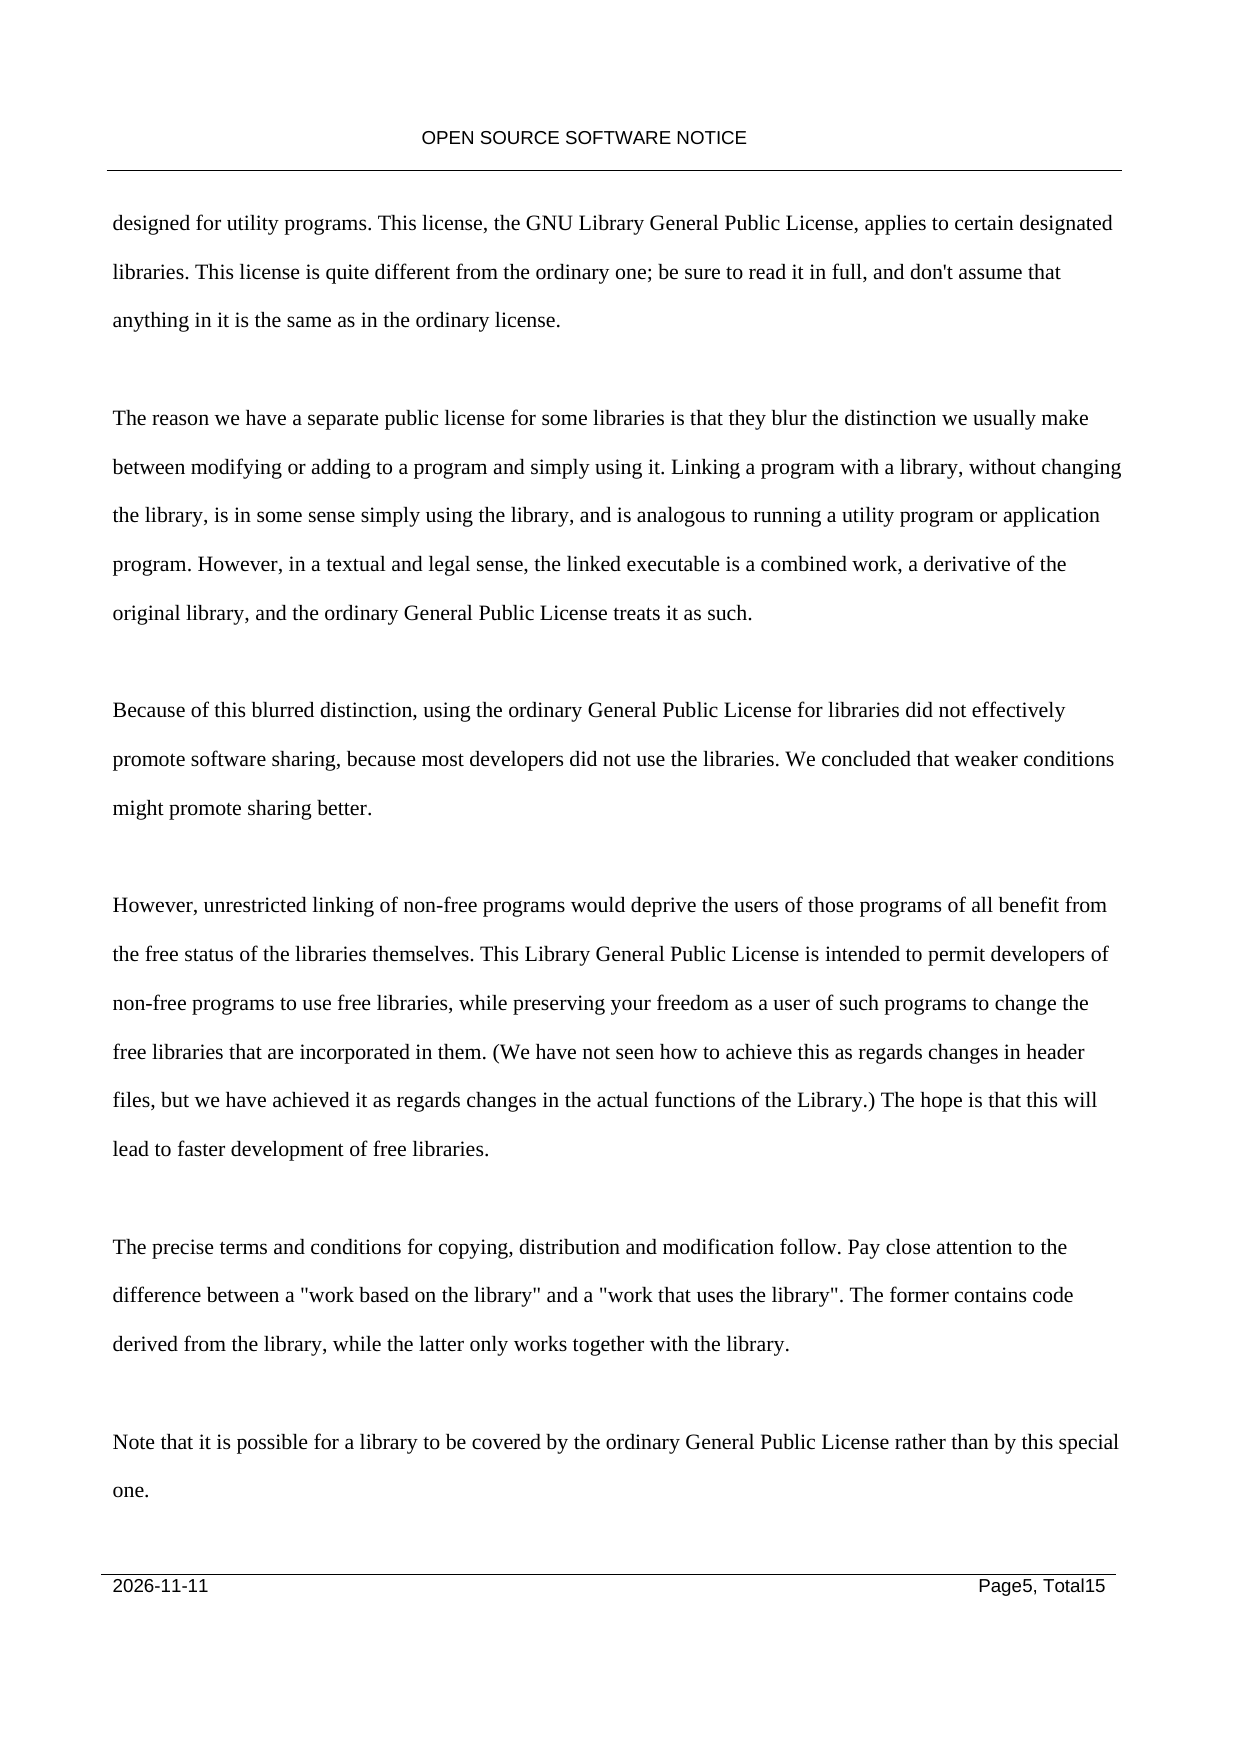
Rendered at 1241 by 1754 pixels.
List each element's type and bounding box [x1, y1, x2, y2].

text [112, 206, 1128, 1506]
